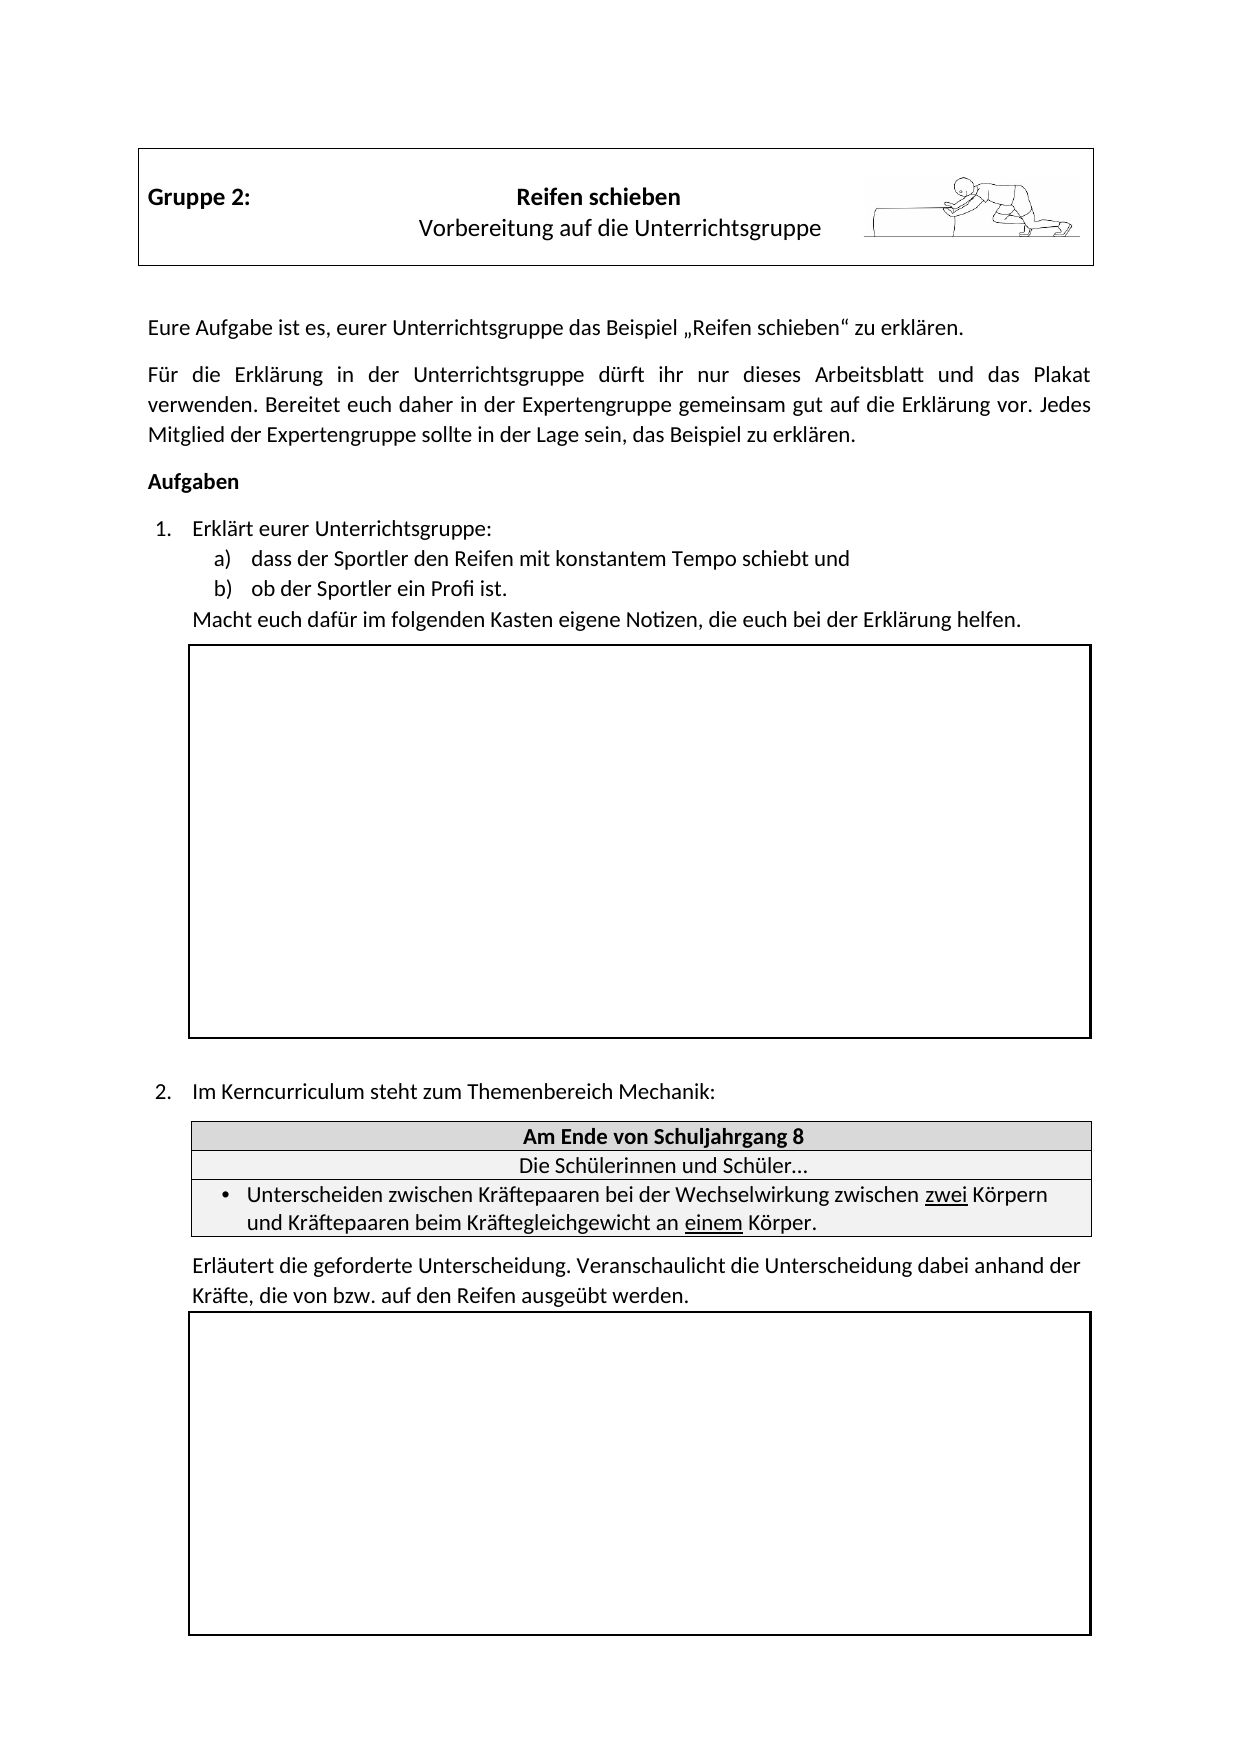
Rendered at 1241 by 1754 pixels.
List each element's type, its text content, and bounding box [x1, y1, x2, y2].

text Eure Aufgabe ist es, eurer Unterrichtsgruppe das Beispiel „Reifen schieben“ zu erklären. [148, 313, 1093, 341]
text Aufgaben [148, 467, 1093, 495]
list Macht euch dafür im folgenden Kasten eigene Notizen, die euch bei der Erklärung helfen. [192, 605, 1093, 633]
list Erklärt eurer Unterrichtsgruppe: [154, 514, 1093, 542]
text Vorbereitung auf die Unterrichtsgruppe [139, 209, 1093, 265]
list dass der Sportler den Reifen mit konstantem Tempo schiebt und [213, 544, 1093, 572]
text Für die Erklärung in der Unterrichtsgruppe dürft ihr nur dieses Arbeitsblatt und das Plakat verwenden. Bereitet euch daher in der Expertengruppe gemeinsam gut auf die Erklärung vor. Jedes Mitglied der Expertengruppe sollte in der Lage sein, das Beispiel zu erklären. [148, 360, 1093, 448]
table_header Am Ende von Schuljahrgang 8 [192, 1122, 1091, 1150]
text Erläutert die geforderte Unterscheidung. Veranschaulicht die Unterscheidung dabei anhand der Kräfte, die von bzw. auf den Reifen ausgeübt werden. [192, 1251, 1093, 1309]
list ob der Sportler ein Profi ist. [213, 574, 1093, 603]
text Gruppe 2: Reifen schieben [148, 181, 1093, 209]
picture [863, 177, 1080, 181]
table_cell Unterscheiden zwischen Kräftepaaren bei der Wechselwirkung zwischen zwei Körpern und Kräftepaaren beim Kräftegleichgewicht an einem Körper. [192, 1180, 1091, 1236]
table_cell Die Schülerinnen und Schüler… [192, 1151, 1091, 1179]
list Im Kerncurriculum steht zum Themenbereich Mechanik: [154, 1077, 1093, 1105]
